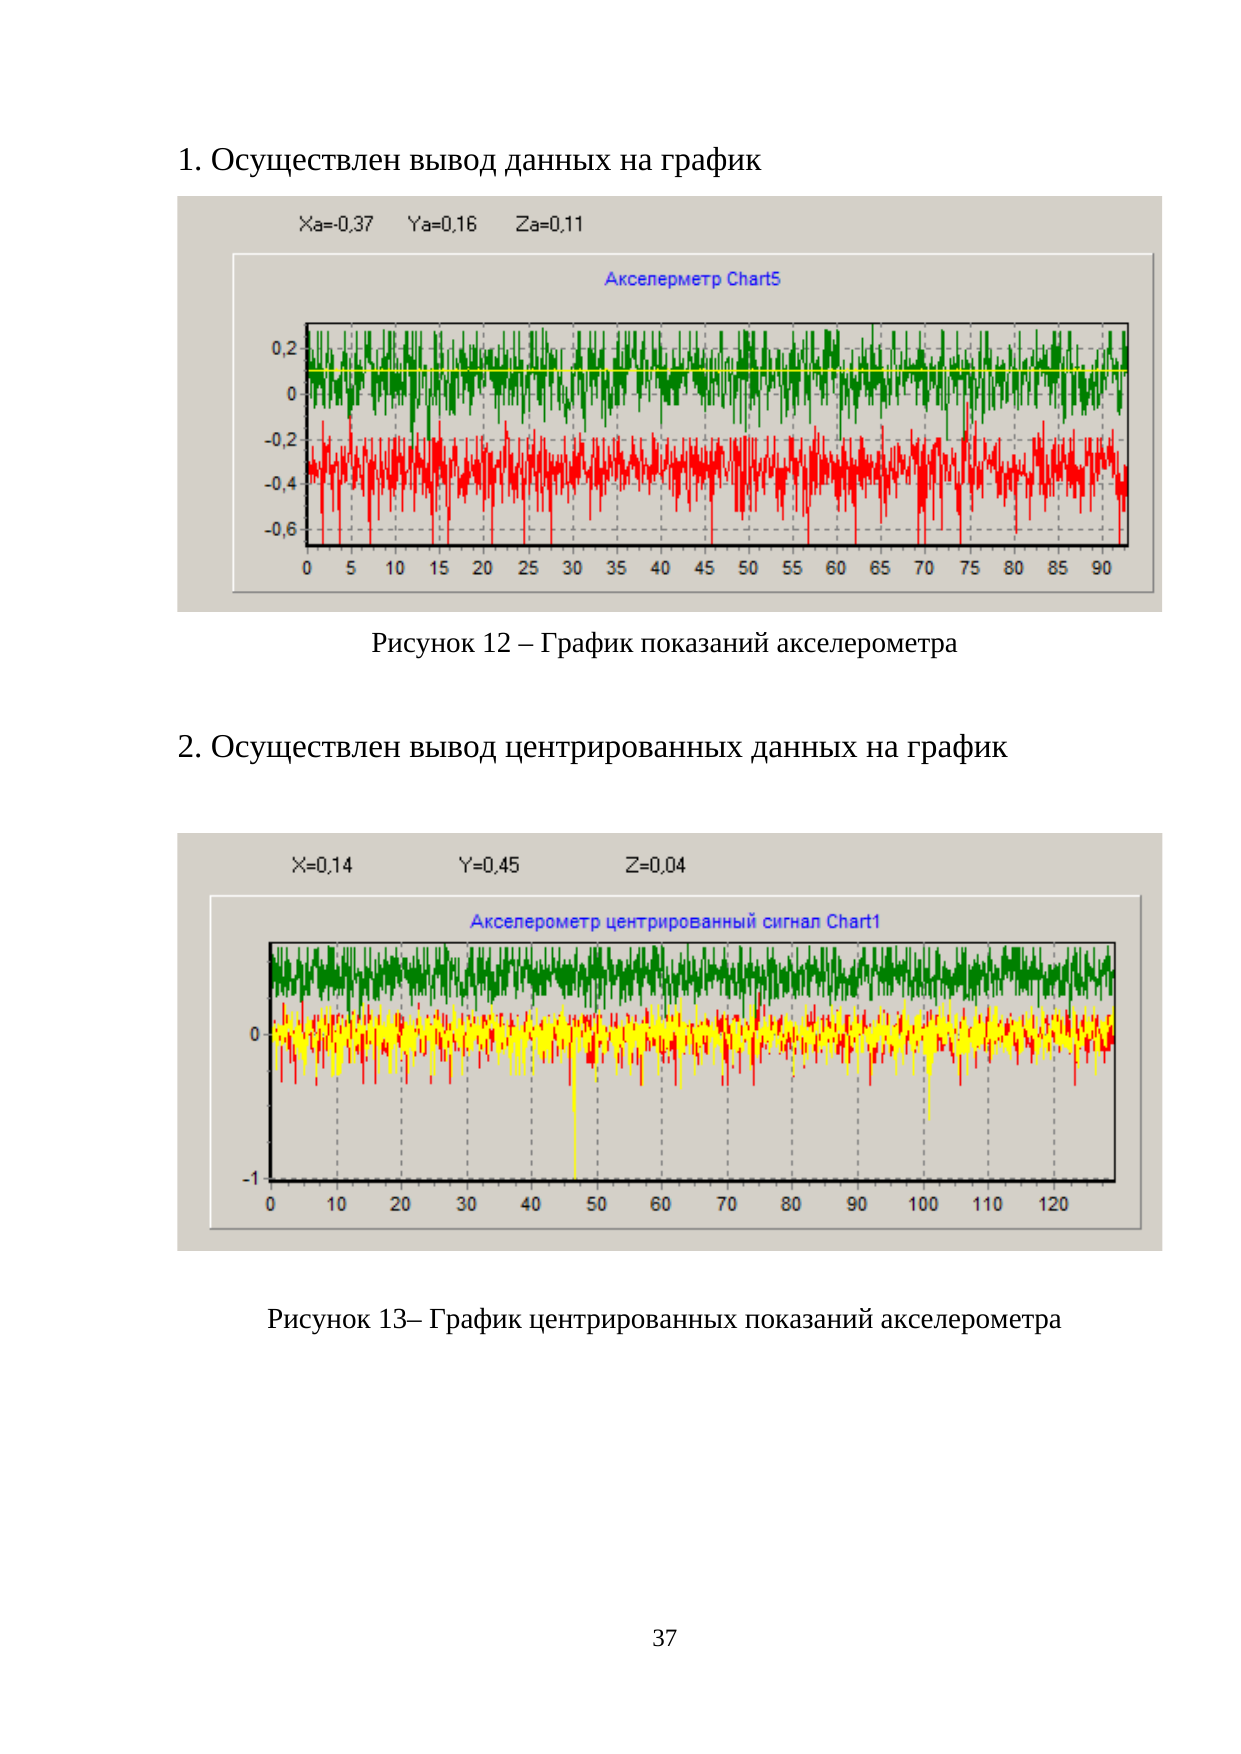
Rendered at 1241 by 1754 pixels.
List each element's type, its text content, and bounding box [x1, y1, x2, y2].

picture [177, 196, 1163, 612]
text 1. Осуществлен вывод данных на график [177, 139, 1152, 177]
text 2. Осуществлен вывод центрированных данных на график [177, 726, 1152, 764]
text Рисунок 12 – График показаний акселерометра [177, 626, 1152, 659]
text Рисунок 13– График центрированных показаний акселерометра [177, 1301, 1152, 1335]
picture [177, 833, 1163, 1251]
